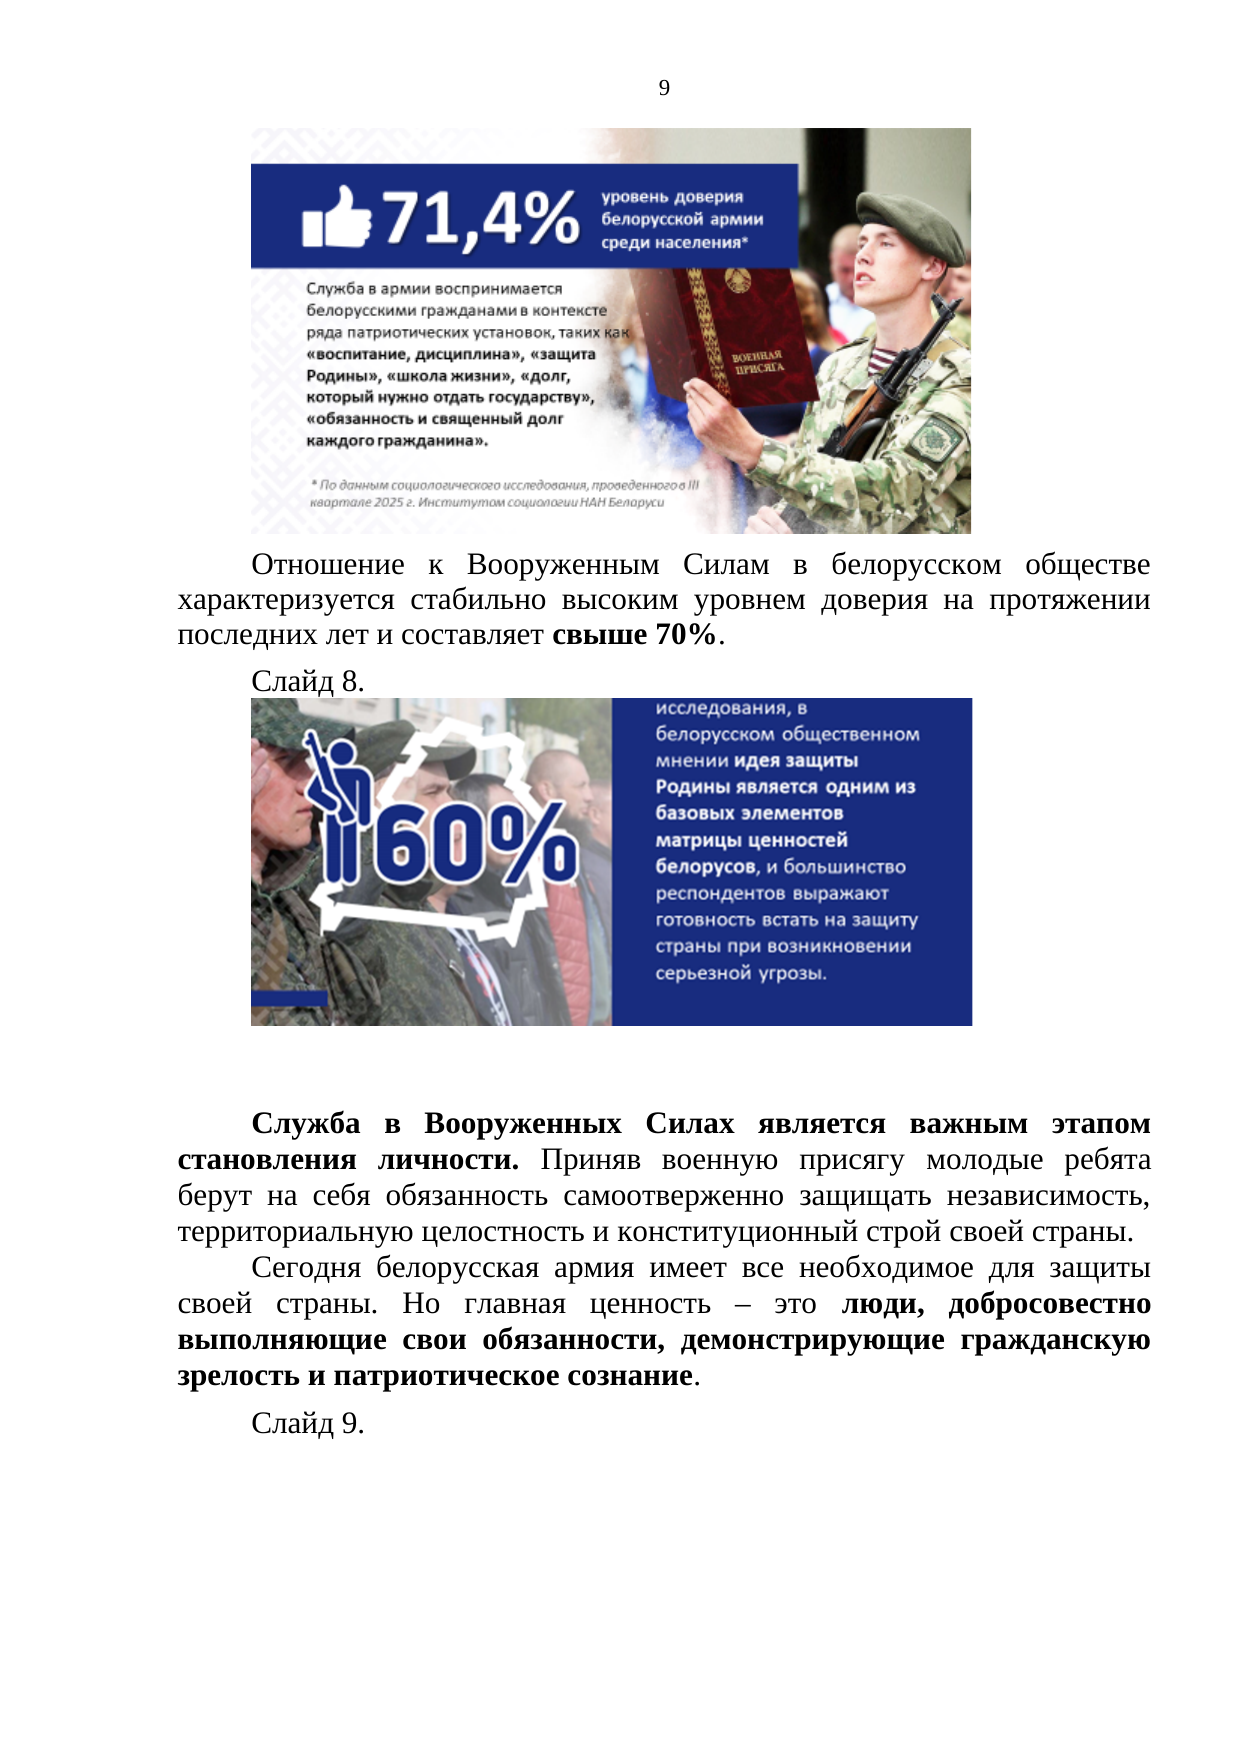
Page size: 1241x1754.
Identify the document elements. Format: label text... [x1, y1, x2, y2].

text Отношение к Вооруженным Силам в белорусском обществе характеризуется стабильно высоким уровнем доверия на протяжении последних лет и составляет свыше 70%. [177, 546, 1152, 651]
text Сегодня белорусская армия имеет все необходимое для защиты своей страны. Но главная ценность – это люди, добросовестно выполняющие свои обязанности, демонстрирующие гражданскую зрелость и патриотическое сознание. [177, 1248, 1152, 1392]
picture [251, 128, 972, 534]
text Служба в Вооруженных Силах является важным этапом становления личности. Приняв военную присягу молодые ребята берут на себя обязанность самоотверженно защищать независимость, территориальную целостность и конституционный строй своей страны. [177, 1104, 1152, 1248]
text Слайд 8. [177, 663, 1152, 698]
picture [251, 698, 973, 1026]
text Слайд 9. [177, 1404, 1152, 1440]
